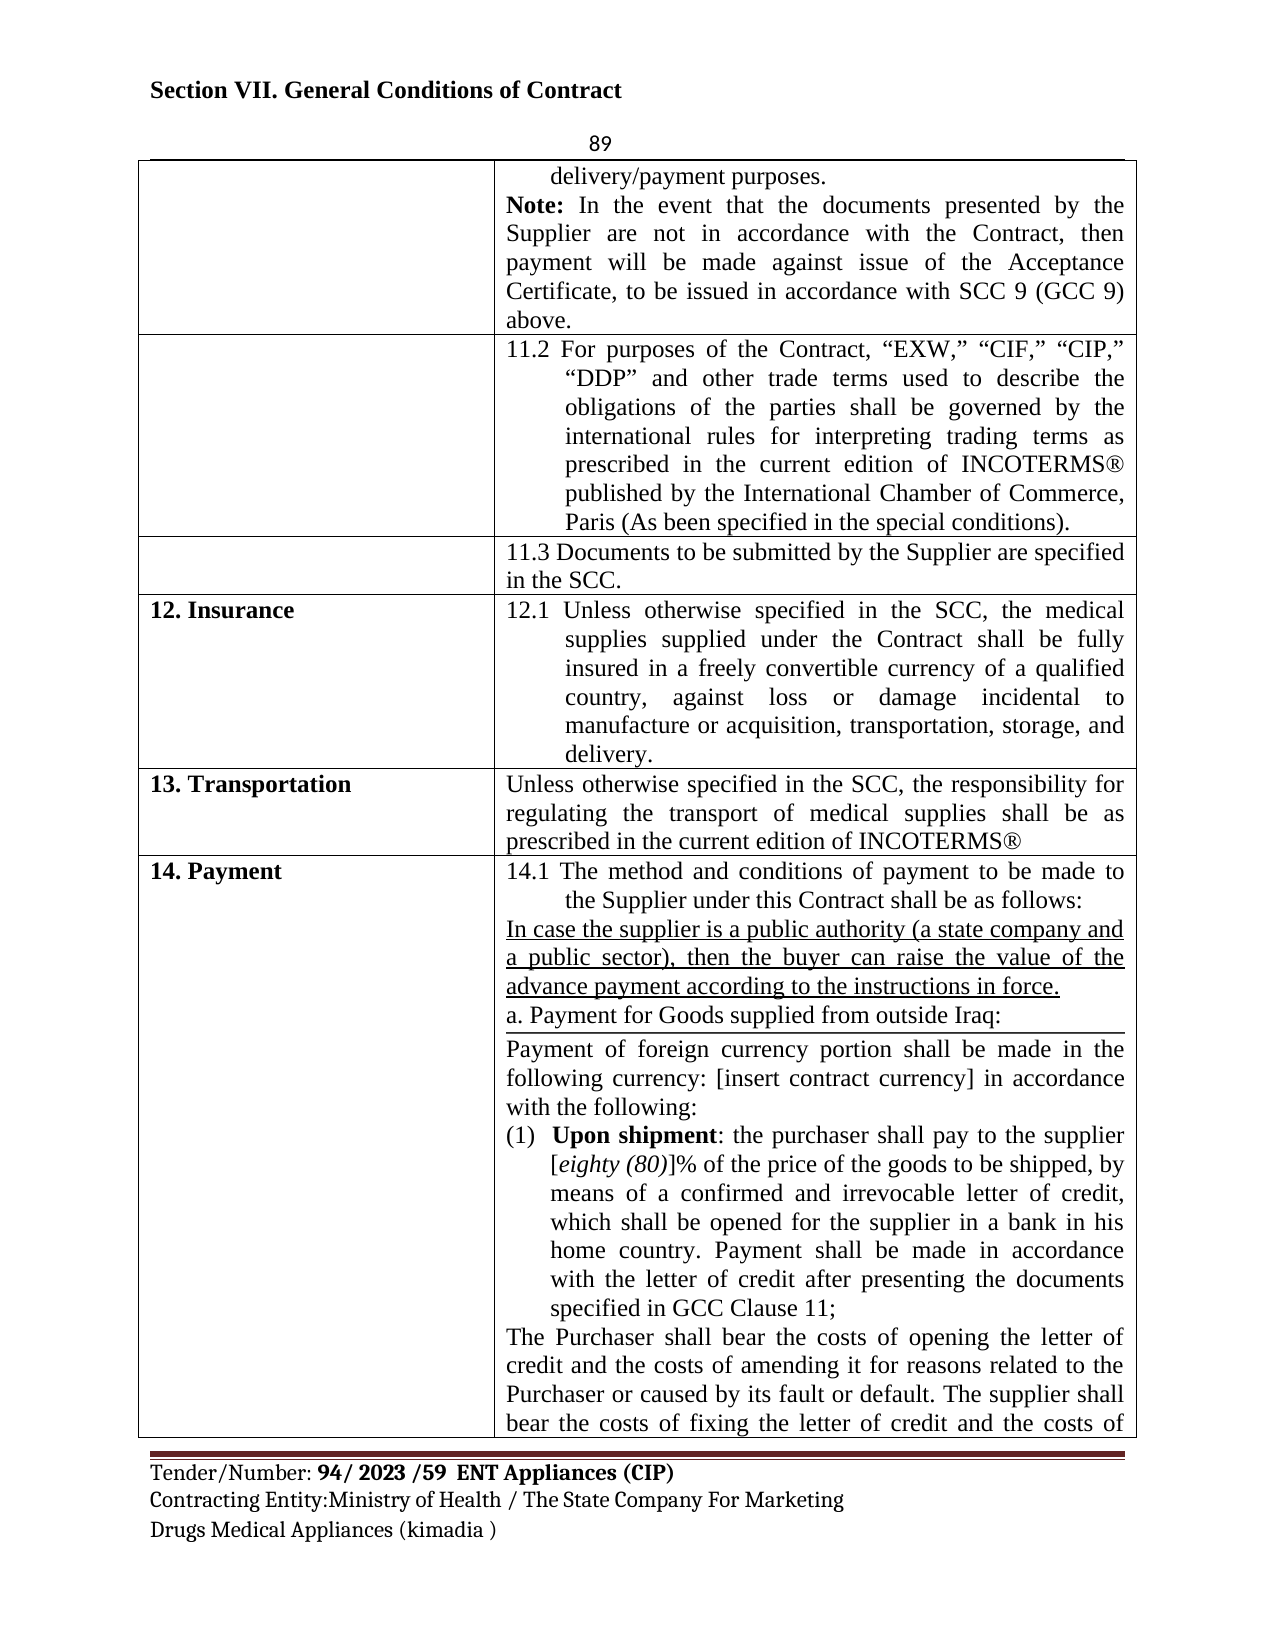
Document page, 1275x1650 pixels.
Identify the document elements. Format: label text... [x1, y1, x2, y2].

table_cell 14. Payment [139, 856, 494, 1437]
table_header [495, 161, 1136, 333]
table_cell 12. Insurance [139, 595, 494, 768]
table_cell [139, 537, 494, 594]
table_cell Unless otherwise specified in the SCC, the responsibility for regulating the transport of medical supplies shall be as prescribed in the current edition of INCOTERMS® [495, 769, 1136, 855]
table_cell 11.3 Documents to be submitted by the Supplier are specified in the SCC. [495, 537, 1136, 594]
table_cell [139, 335, 494, 536]
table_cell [495, 856, 1136, 1437]
table_header [139, 161, 494, 333]
table_cell 11.2 For purposes of the Contract, “EXW,” “CIF,” “CIP,” “DDP” and other trade terms used to describe the obligations of the parties shall be governed by the international rules for interpreting trading terms as prescribed in the current edition of INCOTERMS® published by the International Chamber of Commerce, Paris (As been specified in the special conditions). [495, 335, 1136, 536]
table_cell 12.1 Unless otherwise specified in the SCC, the medical supplies supplied under the Contract shall be fully insured in a freely convertible currency of a qualified country, against loss or damage incidental to manufacture or acquisition, transportation, storage, and delivery. [495, 595, 1136, 768]
table_cell 13. Transportation [139, 769, 494, 855]
